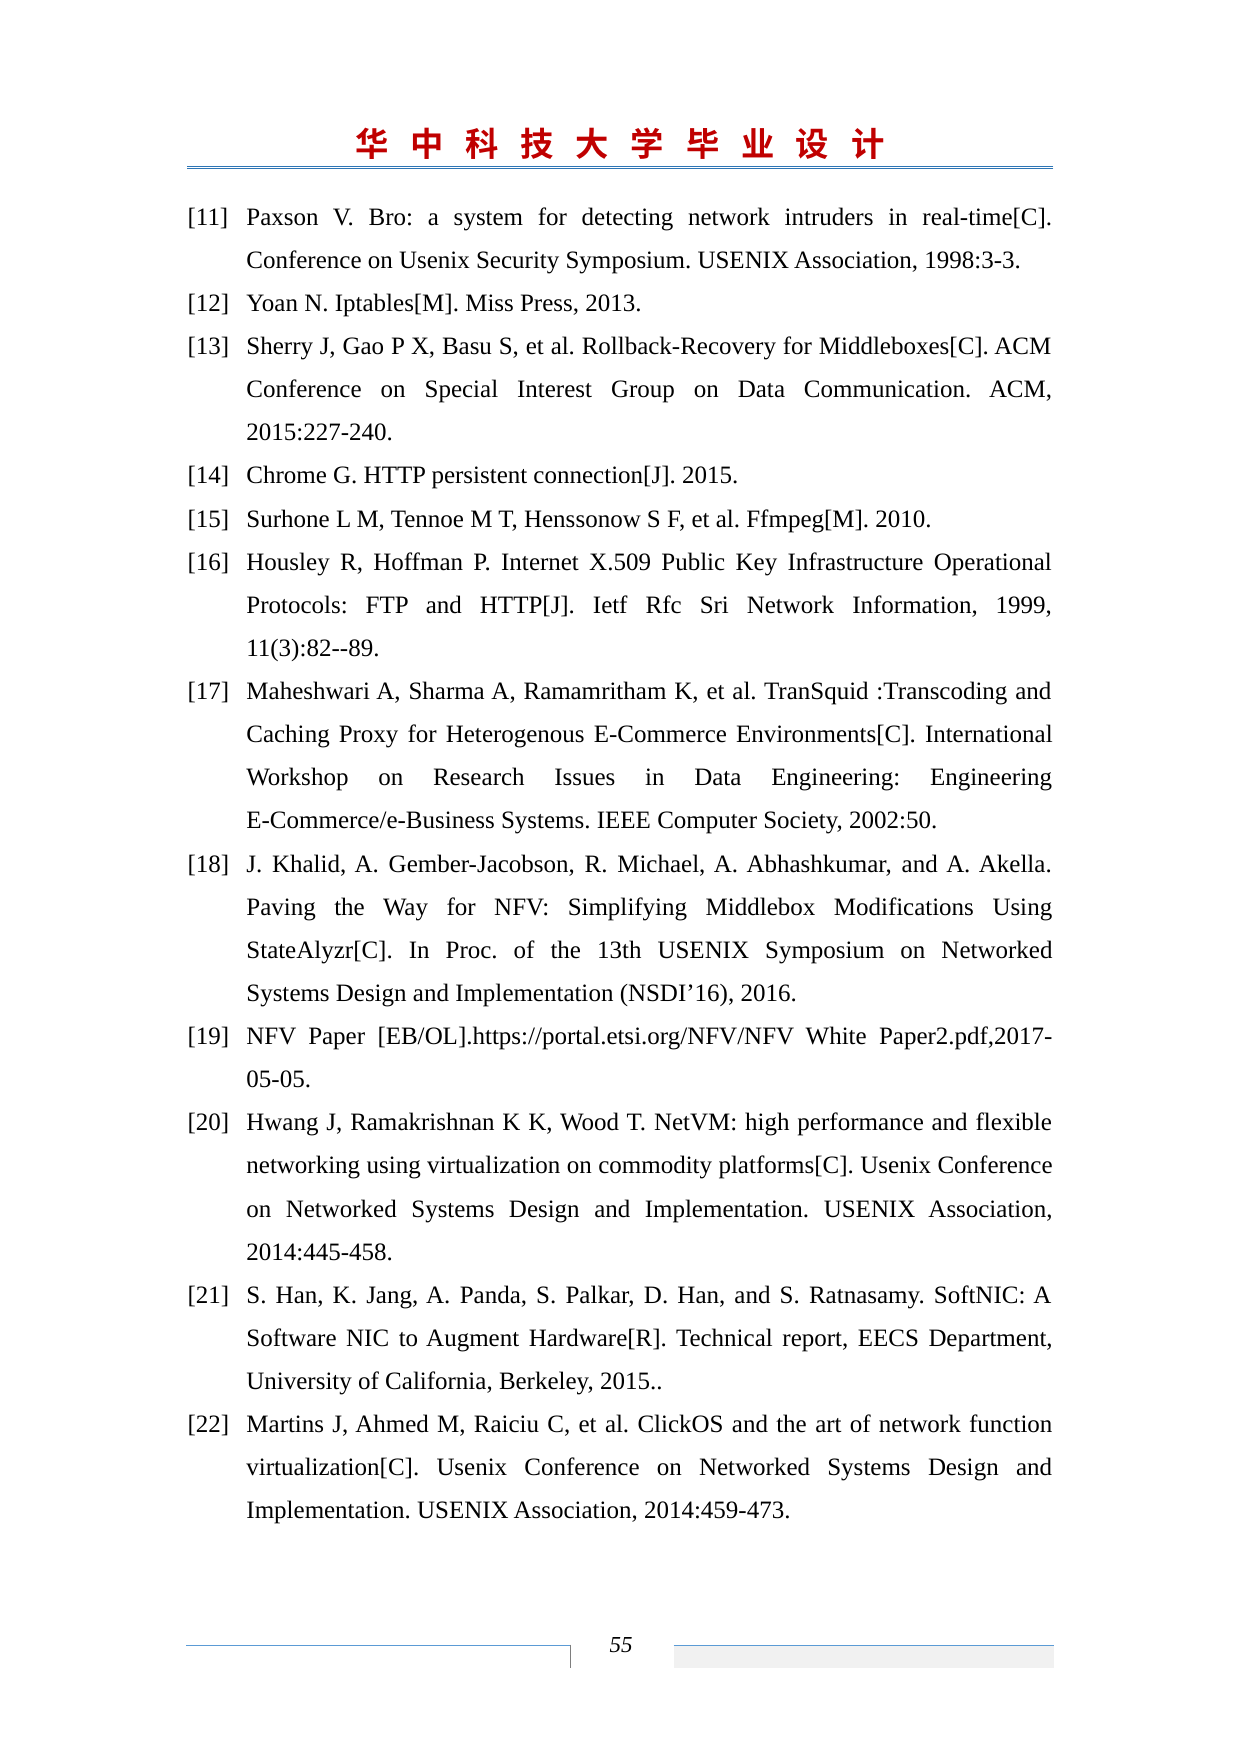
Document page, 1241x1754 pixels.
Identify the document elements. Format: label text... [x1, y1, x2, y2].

list Surhone L M, Tennoe M T, Henssonow S F, et al. Ffmpeg[M]. 2010. [187, 504, 1053, 532]
list Yoan N. Iptables[M]. Miss Press, 2013. [187, 288, 1053, 317]
list Chrome G. HTTP persistent connection[J]. 2015. [187, 461, 1053, 489]
list NFV Paper [EB/OL].https://portal.etsi.org/NFV/NFV White Paper2.pdf,2017-05-05. [187, 1021, 1053, 1093]
list Sherry J, Gao P X, Basu S, et al. Rollback-Recovery for Middleboxes[C]. ACM Conference on Special Interest Group on Data Communication. ACM, 2015:227-240. [187, 331, 1053, 446]
list J. Khalid, A. Gember-Jacobson, R. Michael, A. Abhashkumar, and A. Akella. Paving the Way for NFV: Simplifying Middlebox Modifications Using StateAlyzr[C]. In Proc. of the 13th USENIX Symposium on Networked Systems Design and Implementation (NSDI’16), 2016. [187, 849, 1053, 1007]
list Martins J, Ahmed M, Raiciu C, et al. ClickOS and the art of network function virtualization[C]. Usenix Conference on Networked Systems Design and Implementation. USENIX Association, 2014:459-473. [187, 1409, 1053, 1524]
list Paxson V. Bro: a system for detecting network intruders in real-time[C]. Conference on Usenix Security Symposium. USENIX Association, 1998:3-3. [187, 202, 1053, 274]
list Maheshwari A, Sharma A, Ramamritham K, et al. TranSquid :Transcoding and Caching Proxy for Heterogenous E-Commerce Environments[C]. International Workshop on Research Issues in Data Engineering: Engineering E-Commerce/e-Business Systems. IEEE Computer Society, 2002:50. [187, 676, 1053, 834]
list Housley R, Hoffman P. Internet X.509 Public Key Infrastructure Operational Protocols: FTP and HTTP[J]. Ietf Rfc Sri Network Information, 1999, 11(3):82--89. [187, 547, 1053, 662]
list S. Han, K. Jang, A. Panda, S. Palkar, D. Han, and S. Ratnasamy. SoftNIC: A Software NIC to Augment Hardware[R]. Technical report, EECS Department, University of California, Berkeley, 2015.. [187, 1280, 1053, 1395]
list Hwang J, Ramakrishnan K K, Wood T. NetVM: high performance and flexible networking using virtualization on commodity platforms[C]. Usenix Conference on Networked Systems Design and Implementation. USENIX Association, 2014:445-458. [187, 1107, 1053, 1266]
